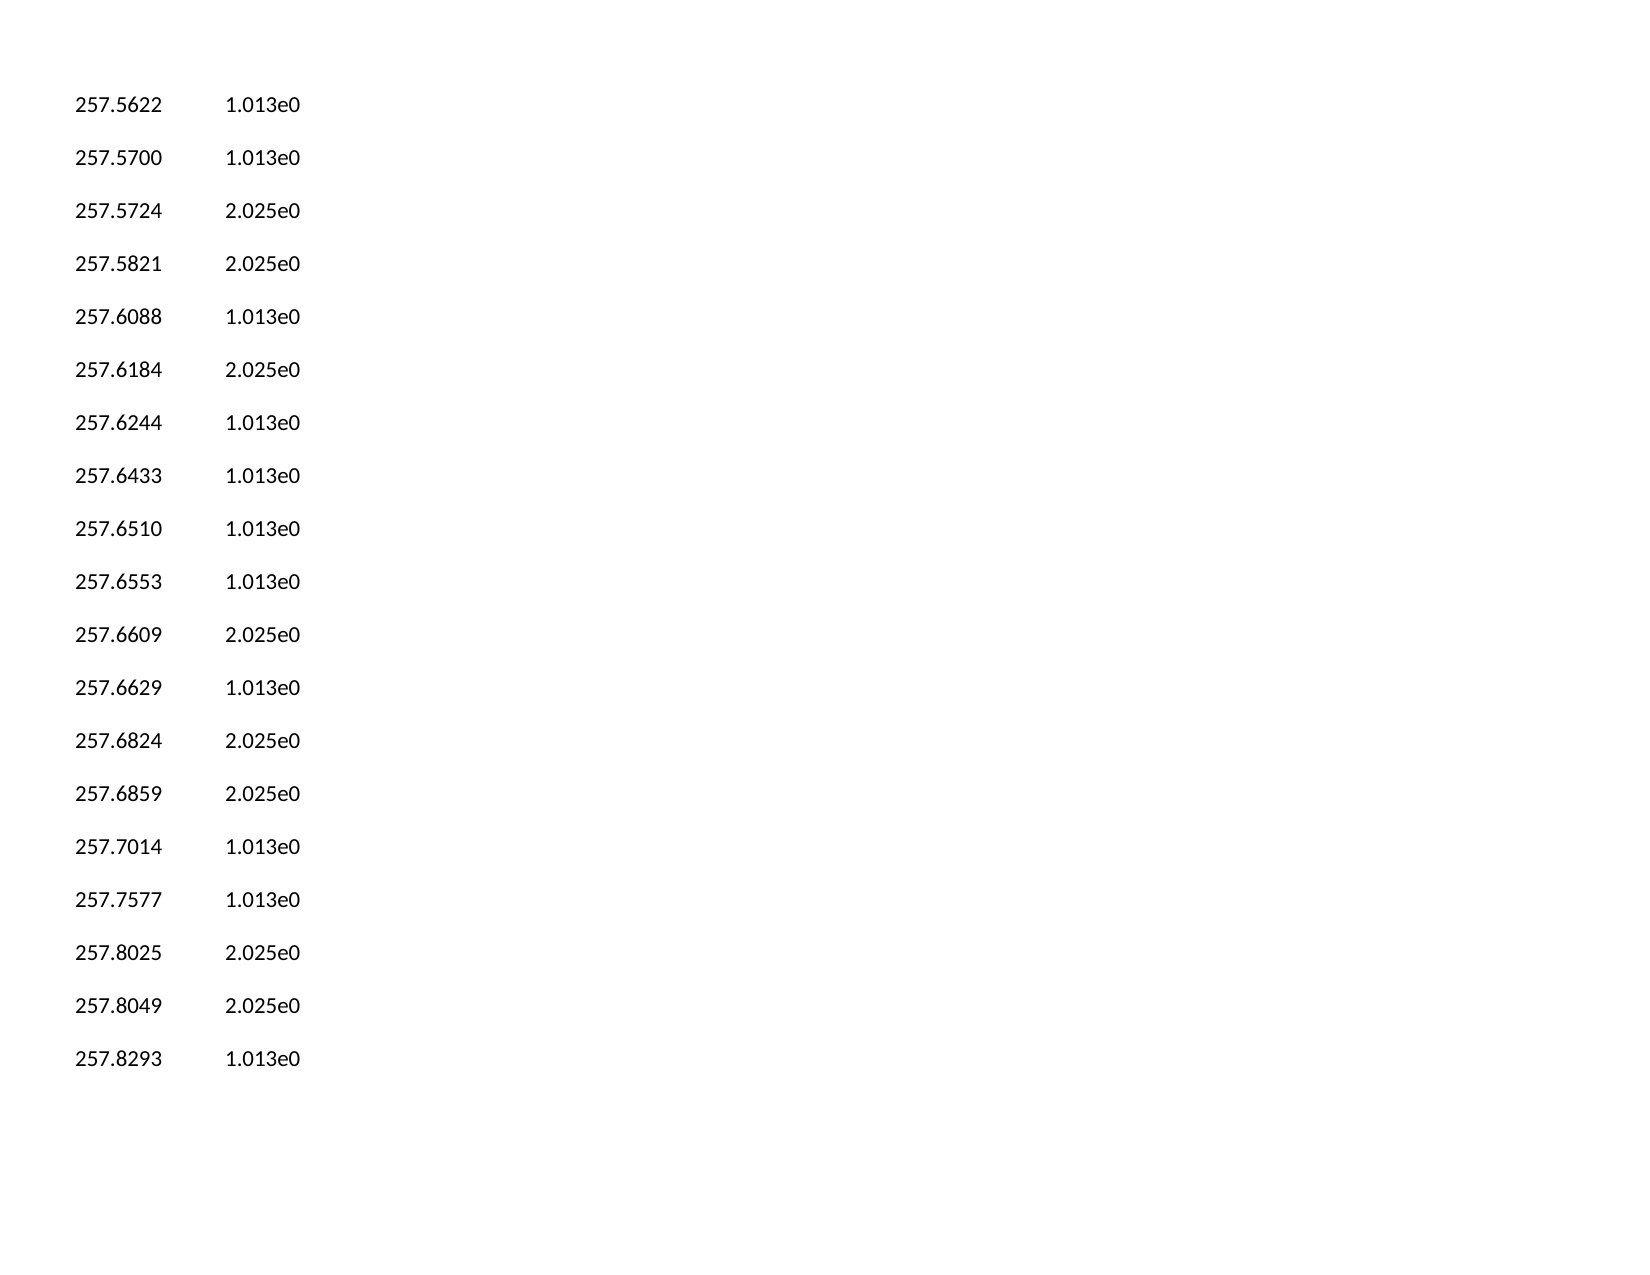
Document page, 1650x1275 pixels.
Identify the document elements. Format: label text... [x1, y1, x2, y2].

text 257.6088 1.013e0 [75, 302, 1563, 330]
text 257.6629 1.013e0 [75, 673, 1563, 701]
text 257.6609 2.025e0 [75, 620, 1563, 648]
text 257.7014 1.013e0 [75, 832, 1563, 860]
text 257.6824 2.025e0 [75, 726, 1563, 754]
text 257.6433 1.013e0 [75, 461, 1563, 489]
text 257.6510 1.013e0 [75, 514, 1563, 542]
text 257.5700 1.013e0 [75, 143, 1563, 171]
text 257.8025 2.025e0 [75, 938, 1563, 966]
text 257.5724 2.025e0 [75, 196, 1563, 224]
text 257.7577 1.013e0 [75, 885, 1563, 913]
text 257.6859 2.025e0 [75, 779, 1563, 807]
text 257.5622 1.013e0 [75, 90, 1563, 118]
text 257.6244 1.013e0 [75, 408, 1563, 436]
text 257.5821 2.025e0 [75, 249, 1563, 277]
text 257.8049 2.025e0 [75, 991, 1563, 1019]
text 257.6184 2.025e0 [75, 355, 1563, 383]
text 257.8293 1.013e0 [75, 1044, 1563, 1072]
text 257.6553 1.013e0 [75, 567, 1563, 595]
